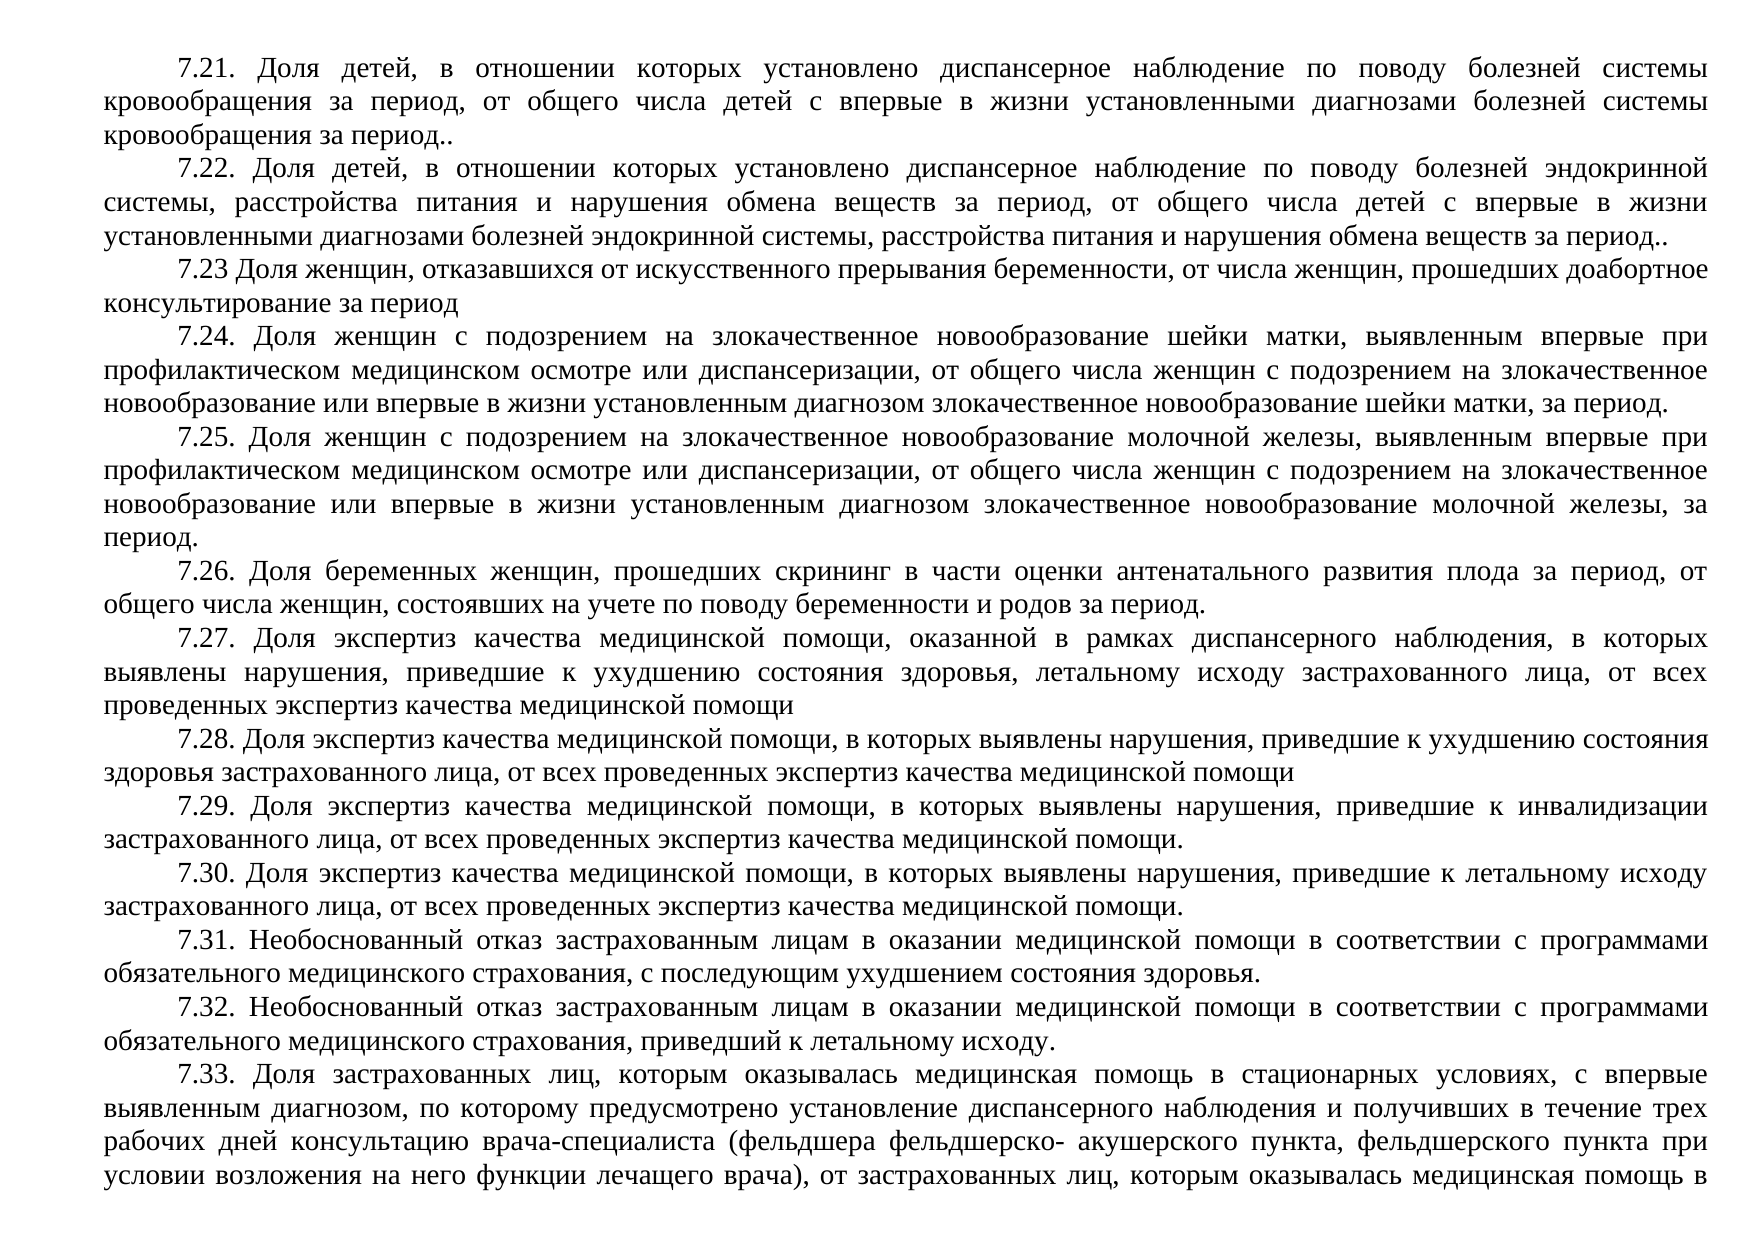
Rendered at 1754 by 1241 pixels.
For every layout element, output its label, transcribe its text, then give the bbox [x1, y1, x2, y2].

text 7.30. Доля экспертиз качества медицинской помощи, в которых выявлены нарушения, приведшие к летальному исходу застрахованного лица, от всех проведенных экспертиз качества медицинской помощи. [103, 855, 1710, 922]
text 7.29. Доля экспертиз качества медицинской помощи, в которых выявлены нарушения, приведшие к инвалидизации застрахованного лица, от всех проведенных экспертиз качества медицинской помощи. [103, 788, 1710, 855]
text 7.26. Доля беременных женщин, прошедших скрининг в части оценки антенатального развития плода за период, от общего числа женщин, состоявших на учете по поводу беременности и родов за период. [103, 553, 1710, 620]
text 7.21. Доля детей, в отношении которых установлено диспансерное наблюдение по поводу болезней системы кровообращения за период, от общего числа детей с впервые в жизни установленными диагнозами болезней системы кровообращения за период.. [103, 50, 1710, 151]
text 7.24. Доля женщин с подозрением на злокачественное новообразование шейки матки, выявленным впервые при профилактическом медицинском осмотре или диспансеризации, от общего числа женщин с подозрением на злокачественное новообразование или впервые в жизни установленным диагнозом злокачественное новообразование шейки матки, за период. [103, 318, 1710, 419]
text 7.25. Доля женщин с подозрением на злокачественное новообразование молочной железы, выявленным впервые при профилактическом медицинском осмотре или диспансеризации, от общего числа женщин с подозрением на злокачественное новообразование или впервые в жизни установленным диагнозом злокачественное новообразование молочной железы, за период. [103, 419, 1710, 553]
text 7.27. Доля экспертиз качества медицинской помощи, оказанной в рамках диспансерного наблюдения, в которых выявлены нарушения, приведшие к ухудшению состояния здоровья, летальному исходу застрахованного лица, от всех проведенных экспертиз качества медицинской помощи [103, 620, 1710, 721]
text 7.23 Доля женщин, отказавшихся от искусственного прерывания беременности, от числа женщин, прошедших доабортное консультирование за период [103, 251, 1710, 318]
text 7.22. Доля детей, в отношении которых установлено диспансерное наблюдение по поводу болезней эндокринной системы, расстройства питания и нарушения обмена веществ за период, от общего числа детей с впервые в жизни установленными диагнозами болезней эндокринной системы, расстройства питания и нарушения обмена веществ за период.. [103, 151, 1710, 251]
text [103, 1056, 1710, 1190]
text 7.31. Необоснованный отказ застрахованным лицам в оказании медицинской помощи в соответствии с программами обязательного медицинского страхования, с последующим ухудшением состояния здоровья. [103, 922, 1710, 989]
text 7.32. Необоснованный отказ застрахованным лицам в оказании медицинской помощи в соответствии с программами обязательного медицинского страхования, приведший к летальному исходу. [103, 989, 1710, 1056]
text 7.28. Доля экспертиз качества медицинской помощи, в которых выявлены нарушения, приведшие к ухудшению состояния здоровья застрахованного лица, от всех проведенных экспертиз качества медицинской помощи [103, 721, 1710, 788]
